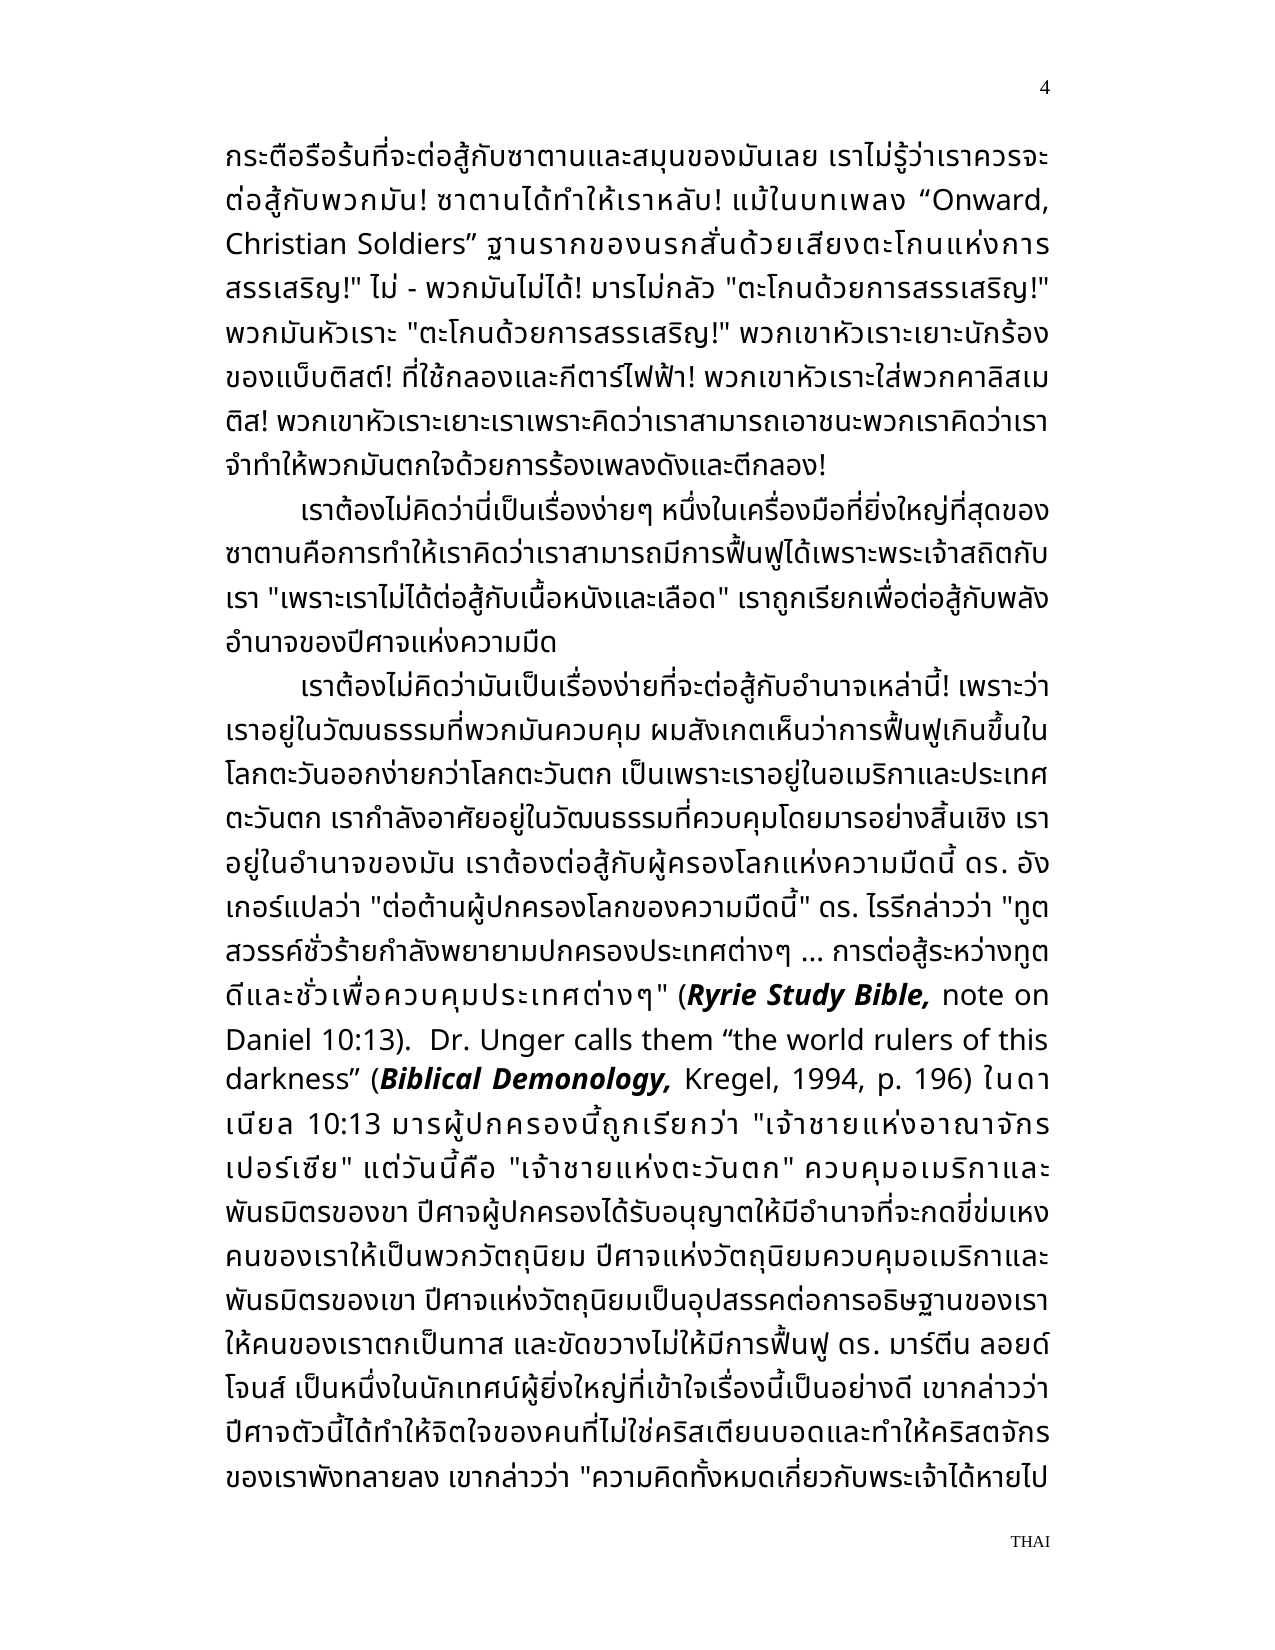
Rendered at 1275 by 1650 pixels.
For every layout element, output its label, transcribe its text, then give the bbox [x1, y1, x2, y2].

text เราต้องไม่คิดว่านี่เป็นเรื่องง่ายๆ หนึ่งในเครื่องมือที่ยิ่งใหญ่ที่สุดของซาตานคือการทำให้เราคิดว่าเราสามารถมีการฟื้นฟูได้เพราะพระเจ้าสถิตกับเรา "เพราะเราไม่ได้ต่อสู้กับเนื้อหนังและเลือด" เราถูกเรียกเพื่อต่อสู้กับพลังอำนาจของปีศาจแห่งความมืด [225, 489, 1050, 665]
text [225, 135, 1050, 489]
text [225, 665, 1050, 1500]
